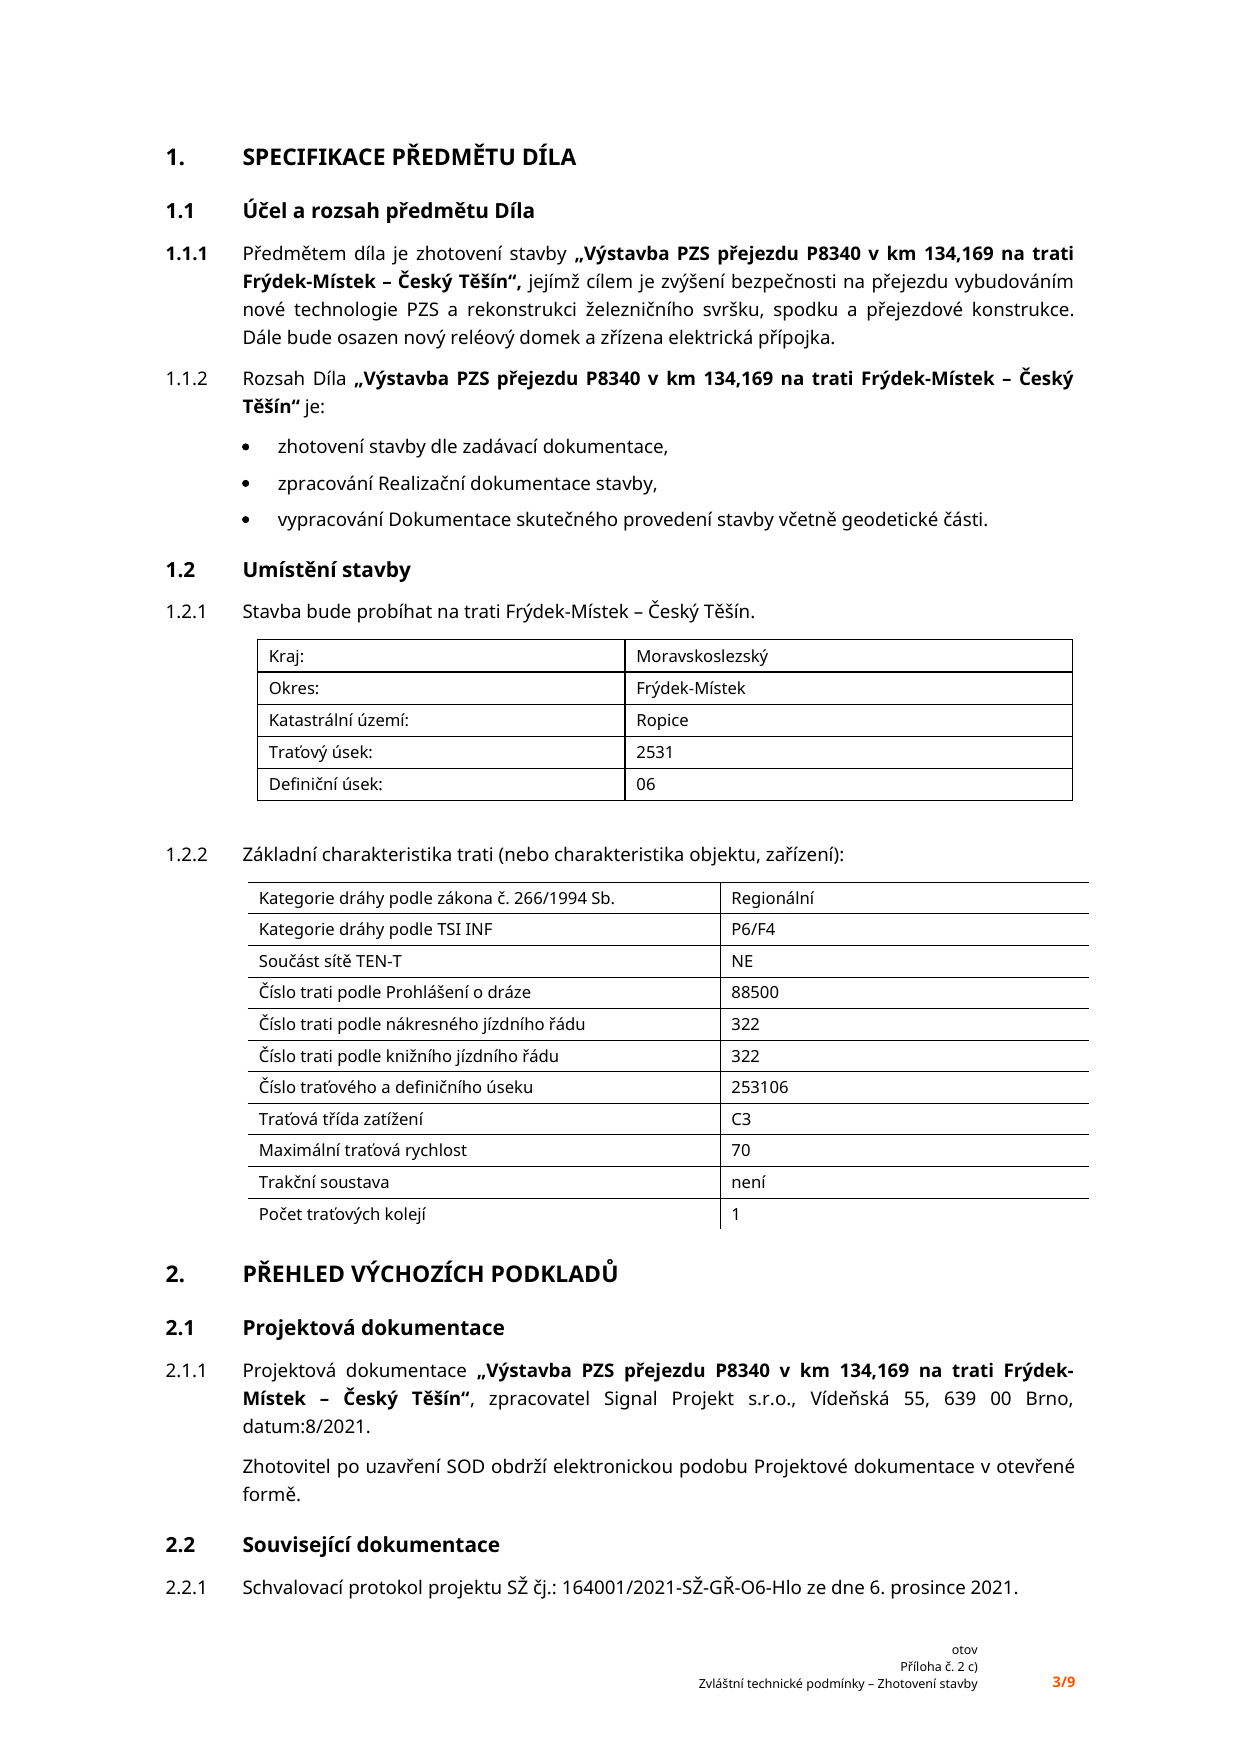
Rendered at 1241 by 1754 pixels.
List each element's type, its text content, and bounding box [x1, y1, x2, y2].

table_cell Okres: [258, 673, 624, 703]
table_cell Definiční úsek: [258, 769, 624, 800]
table_header Moravskoslezský [626, 640, 1072, 671]
table_cell není [721, 1167, 1089, 1197]
text Základní charakteristika trati (nebo charakteristika objektu, zařízení): [165, 841, 1075, 867]
table_cell Trakční soustava [248, 1167, 720, 1197]
table_cell Traťový úsek: [258, 737, 624, 768]
table_cell 70 [721, 1135, 1089, 1166]
text Zhotovitel po uzavření SOD obdrží elektronickou podobu Projektové dokumentace v otevřené formě. [242, 1454, 1075, 1507]
text SPECIFIKACE PŘEDMĚTU DÍLA [165, 141, 1075, 173]
table_cell C3 [721, 1104, 1089, 1134]
table_cell Katastrální území: [258, 705, 624, 736]
text zhotovení stavby dle zadávací dokumentace, [242, 433, 1075, 459]
text Umístění stavby [165, 555, 1075, 583]
table_cell Počet traťových kolejí [248, 1199, 720, 1229]
list Předmětem díla je zhotovení stavby „Výstavba PZS přejezdu P8340 v km 134,169 na trati Frýdek-Místek – Český Těšín“, jejímž cílem je zvýšení bezpečnosti na přejezdu vybudováním nové technologie PZS a rekonstrukci železničního svršku, spodku a přejezdové konstrukce. Dále bude osazen nový reléový domek a zřízena elektrická přípojka. [165, 240, 1075, 350]
table_header Kategorie dráhy podle zákona č. 266/1994 Sb. [248, 883, 720, 913]
text Rozsah Díla „Výstavba PZS přejezdu P8340 v km 134,169 na trati Frýdek-Místek – Český Těšín“ je: [165, 365, 1075, 418]
table_cell Kategorie dráhy podle TSI INF [248, 914, 720, 945]
text Projektová dokumentace „Výstavba PZS přejezdu P8340 v km 134,169 na trati Frýdek-Místek – Český Těšín“, zpracovatel Signal Projekt s.r.o., Vídeňská 55, 639 00 Brno, datum:8/2021. [165, 1357, 1075, 1439]
table_cell Číslo trati podle Prohlášení o dráze [248, 978, 720, 1008]
text Projektová dokumentace [165, 1313, 1075, 1342]
table_cell Traťová třída zatížení [248, 1104, 720, 1134]
table_cell 322 [721, 1041, 1089, 1071]
table_cell Frýdek-Místek [626, 673, 1072, 703]
text Schvalovací protokol projektu SŽ čj.: 164001/2021-SŽ-GŘ-O6-Hlo ze dne 6. prosince 2021. [165, 1574, 1075, 1600]
table_cell 88500 [721, 978, 1089, 1008]
text Související dokumentace [165, 1531, 1075, 1559]
table_cell 06 [626, 769, 1072, 800]
text zpracování Realizační dokumentace stavby, [242, 470, 1075, 495]
text Účel a rozsah předmětu Díla [165, 197, 1075, 225]
table_cell Ropice [626, 705, 1072, 736]
table_cell Maximální traťová rychlost [248, 1135, 720, 1166]
table_cell 2531 [626, 737, 1072, 768]
table_cell P6/F4 [721, 914, 1089, 945]
table_cell Číslo trati podle knižního jízdního řádu [248, 1041, 720, 1071]
text vypracování Dokumentace skutečného provedení stavby včetně geodetické části. [242, 506, 1075, 532]
table_header Regionální [721, 883, 1089, 913]
table_cell NE [721, 946, 1089, 976]
table_header Kraj: [258, 640, 624, 671]
table_cell Číslo traťového a definičního úseku [248, 1072, 720, 1103]
table_cell 1 [721, 1199, 1089, 1229]
table_cell Číslo trati podle nákresného jízdního řádu [248, 1009, 720, 1039]
table_cell Součást sítě TEN-T [248, 946, 720, 976]
text Stavba bude probíhat na trati Frýdek-Místek – Český Těšín. [165, 599, 1075, 624]
text PŘEHLED VÝCHOZÍCH PODKLADŮ [165, 1258, 1075, 1289]
table_cell 322 [721, 1009, 1089, 1039]
table_cell 253106 [721, 1072, 1089, 1103]
